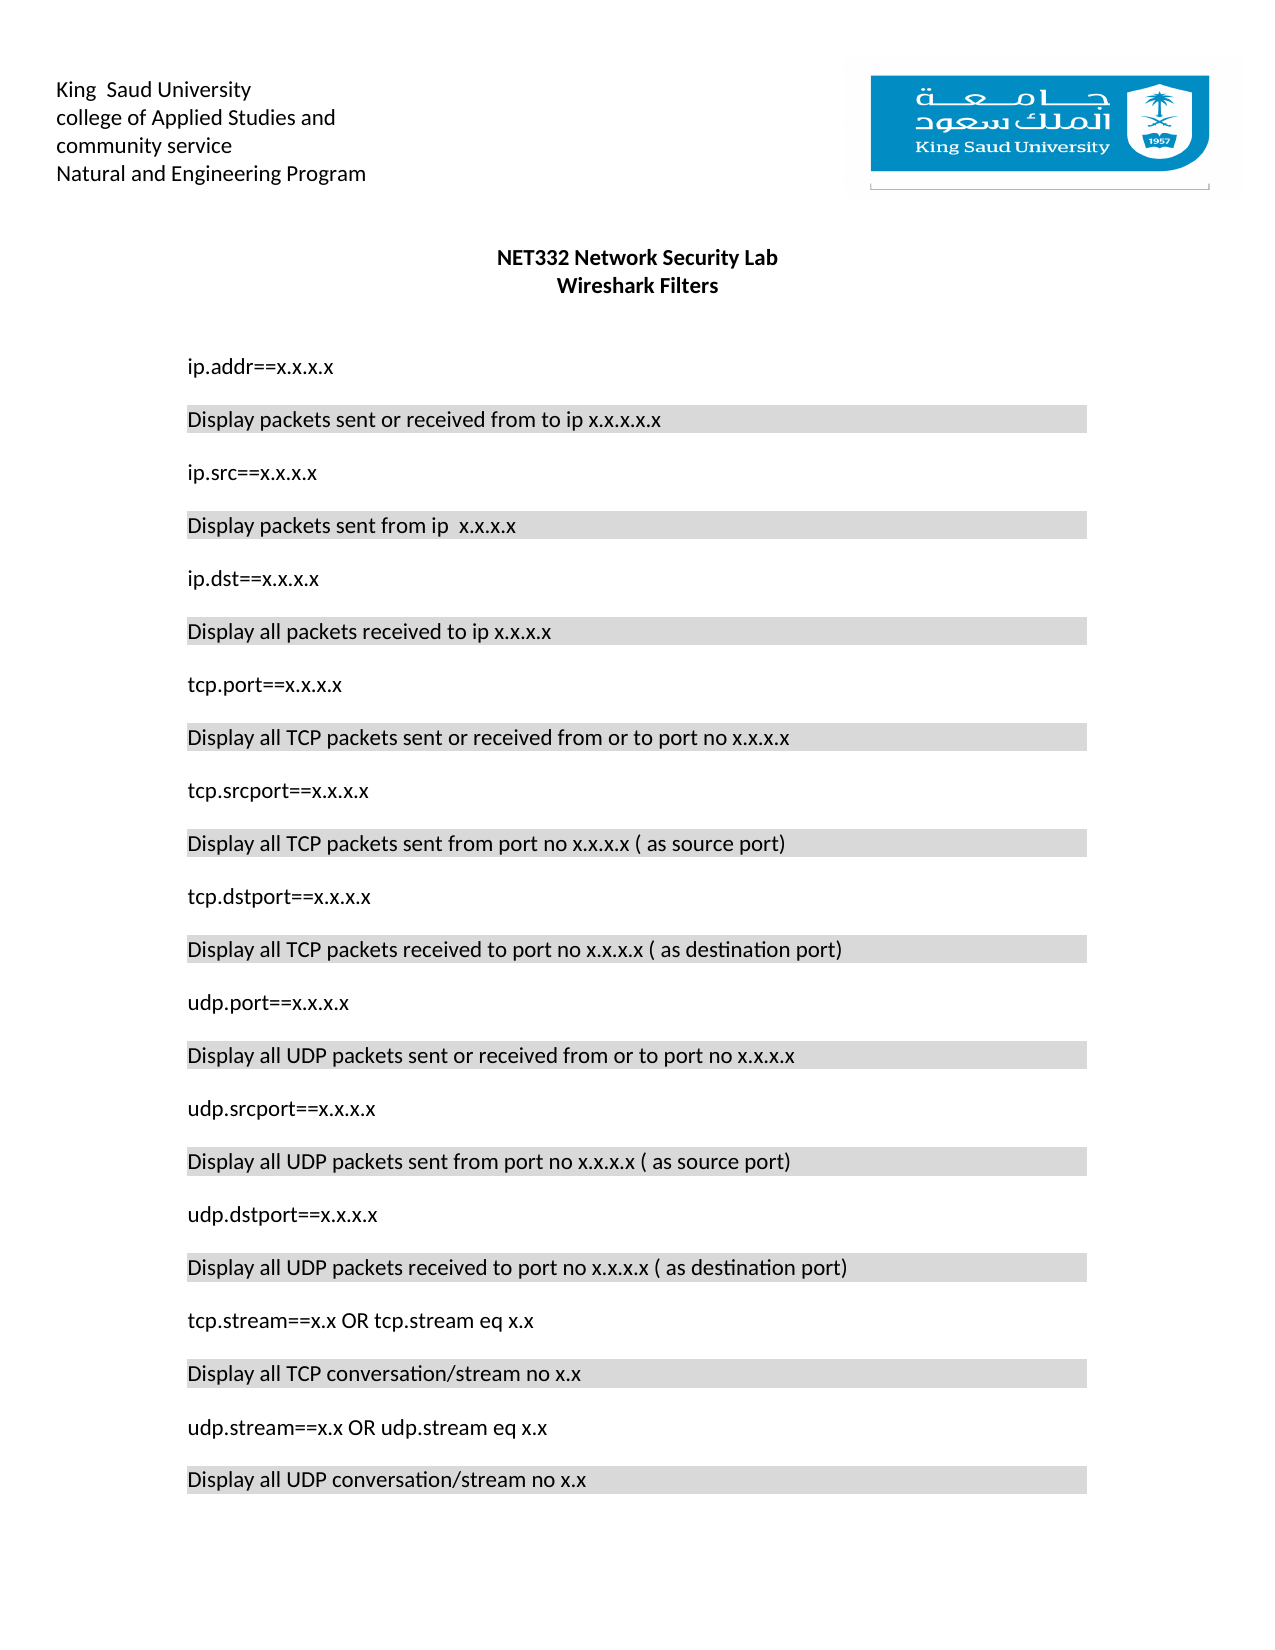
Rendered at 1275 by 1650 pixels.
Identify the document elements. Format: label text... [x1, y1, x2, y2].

text udp.srcport==x.x.x.x [187, 1094, 1087, 1122]
text udp.port==x.x.x.x [187, 988, 1087, 1016]
text Display all TCP packets received to port no x.x.x.x ( as destination port) [187, 935, 1087, 963]
text Display all UDP conversation/stream no x.x [187, 1466, 1087, 1494]
text Display all UDP packets sent from port no x.x.x.x ( as source port) [187, 1147, 1087, 1176]
text ip.dst==x.x.x.x [187, 564, 1087, 592]
text Display all TCP packets sent from port no x.x.x.x ( as source port) [187, 829, 1087, 857]
text Display all TCP packets sent or received from or to port no x.x.x.x [187, 723, 1087, 751]
text ip.addr==x.x.x.x [187, 352, 1087, 380]
text udp.dstport==x.x.x.x [187, 1201, 1087, 1228]
text Display packets sent or received from to ip x.x.x.x.x [187, 405, 1087, 433]
text tcp.port==x.x.x.x [187, 670, 1087, 698]
text Display all UDP packets sent or received from or to port no x.x.x.x [187, 1041, 1087, 1069]
text tcp.dstport==x.x.x.x [187, 882, 1087, 910]
text tcp.stream==x.x OR tcp.stream eq x.x [187, 1307, 1087, 1334]
text udp.stream==x.x OR udp.stream eq x.x [187, 1413, 1087, 1441]
text ip.src==x.x.x.x [187, 458, 1087, 486]
text tcp.srcport==x.x.x.x [187, 776, 1087, 804]
text Display all TCP conversation/stream no x.x [187, 1359, 1087, 1388]
text Display all packets received to ip x.x.x.x [187, 617, 1087, 645]
picture [843, 54, 1244, 198]
text Display all UDP packets received to port no x.x.x.x ( as destination port) [187, 1253, 1087, 1282]
text Display packets sent from ip x.x.x.x [187, 511, 1087, 539]
